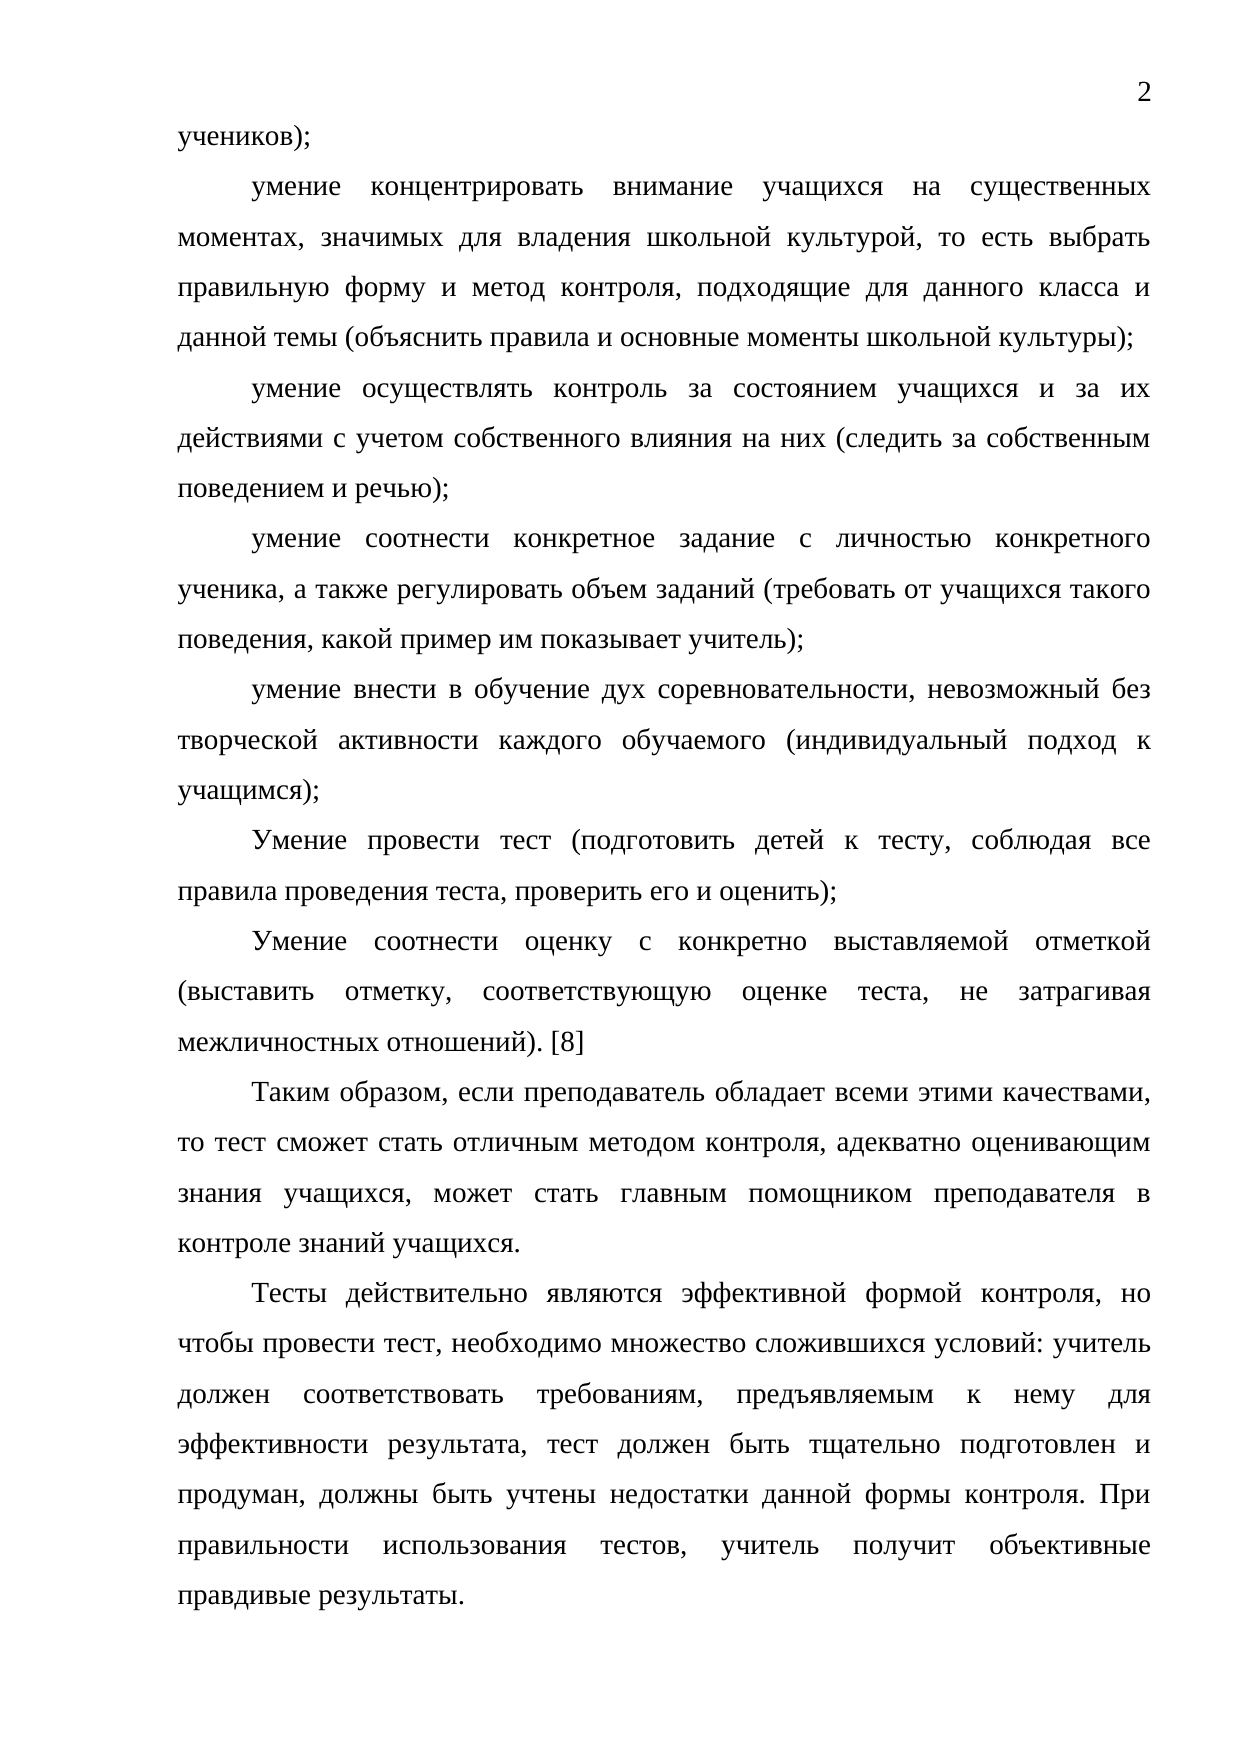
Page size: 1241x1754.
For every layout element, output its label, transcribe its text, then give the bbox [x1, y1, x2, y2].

text Тесты действительно являются эффективной формой контроля, но чтобы провести тест, необходимо множество сложившихся условий: учитель должен соответствовать требованиям, предъявляемым к нему для эффективности результата, тест должен быть тщательно подготовлен и продуман, должны быть учтены недостатки данной формы контроля. При правильности использования тестов, учитель получит объективные правдивые результаты. [177, 1275, 1152, 1611]
text умение концентрировать внимание учащихся на существенных моментах, значимых для владения школьной культурой, то есть выбрать правильную форму и метод контроля, подходящие для данного класса и данной темы (объяснить правила и основные моменты школьной культуры); [177, 168, 1152, 353]
text умение осуществлять контроль за состоянием учащихся и за их действиями с учетом собственного влияния на них (следить за собственным поведением и речью); [177, 370, 1152, 504]
text Таким образом, если преподаватель обладает всеми этими качествами, то тест сможет стать отличным методом контроля, адекватно оценивающим знания учащихся, может стать главным помощником преподавателя в контроле знаний учащихся. [177, 1074, 1152, 1258]
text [177, 118, 1152, 152]
text Умение соотнести оценку с конкретно выставляемой отметкой (выставить отметку, соответствующую оценке теста, не затрагивая межличностных отношений). [8] [177, 923, 1152, 1057]
text Умение провести тест (подготовить детей к тесту, соблюдая все правила проведения теста, проверить его и оценить); [177, 822, 1152, 906]
text умение соотнести конкретное задание с личностью конкретного ученика, а также регулировать объем заданий (требовать от учащихся такого поведения, какой пример им показывает учитель); [177, 521, 1152, 655]
text умение внести в обучение дух соревновательности, невозможный без творческой активности каждого обучаемого (индивидуальный подход к учащимся); [177, 672, 1152, 806]
